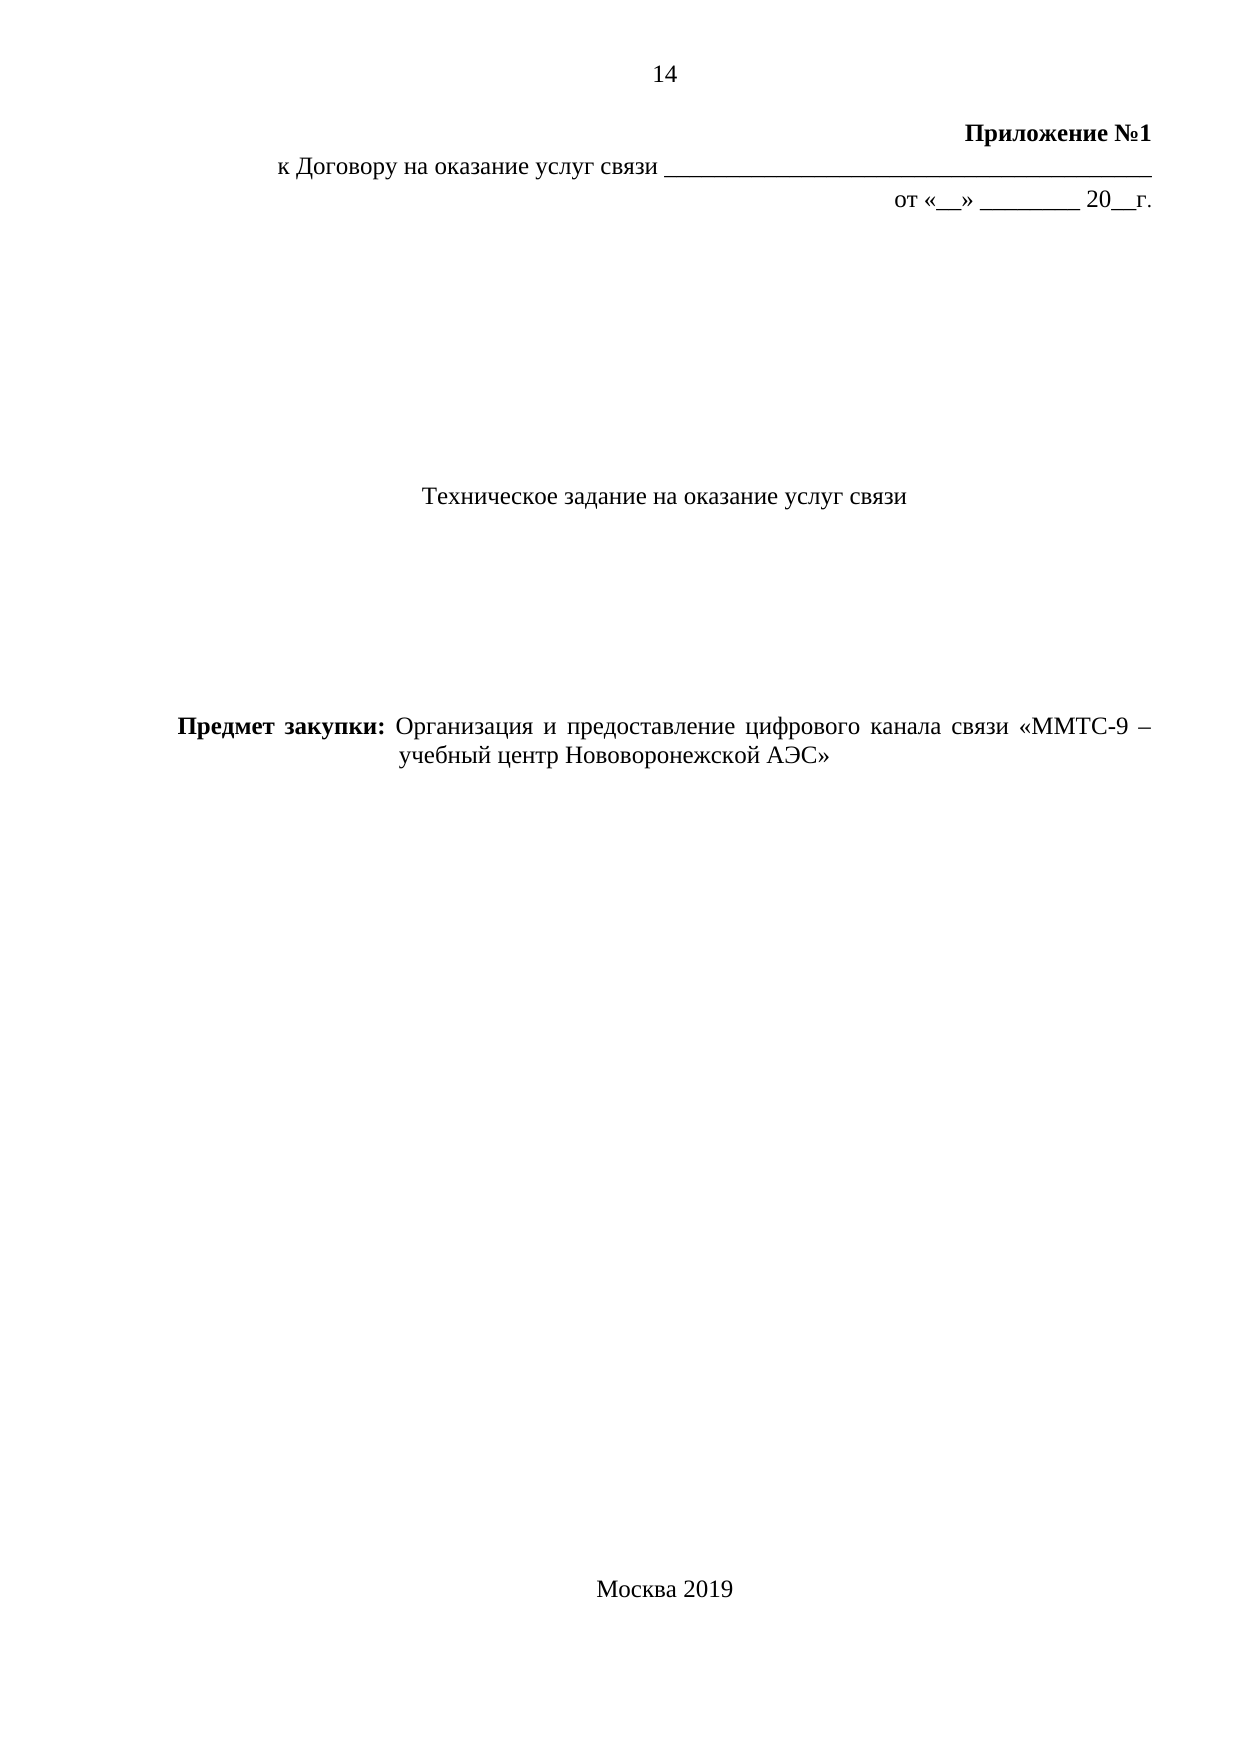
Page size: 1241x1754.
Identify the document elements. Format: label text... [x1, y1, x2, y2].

text Москва 2019 [177, 1574, 1152, 1603]
text Приложение №1 [177, 118, 1152, 147]
text Предмет закупки: Организация и предоставление цифрового канала связи «ММТС-9 – учебный центр Нововоронежской АЭС» [177, 711, 1152, 769]
text от «__» ________ 20__г. [177, 184, 1152, 213]
text Техническое задание на оказание услуг связи [177, 481, 1152, 510]
text к Договору на оказание услуг связи _______________________________________ [177, 151, 1152, 180]
